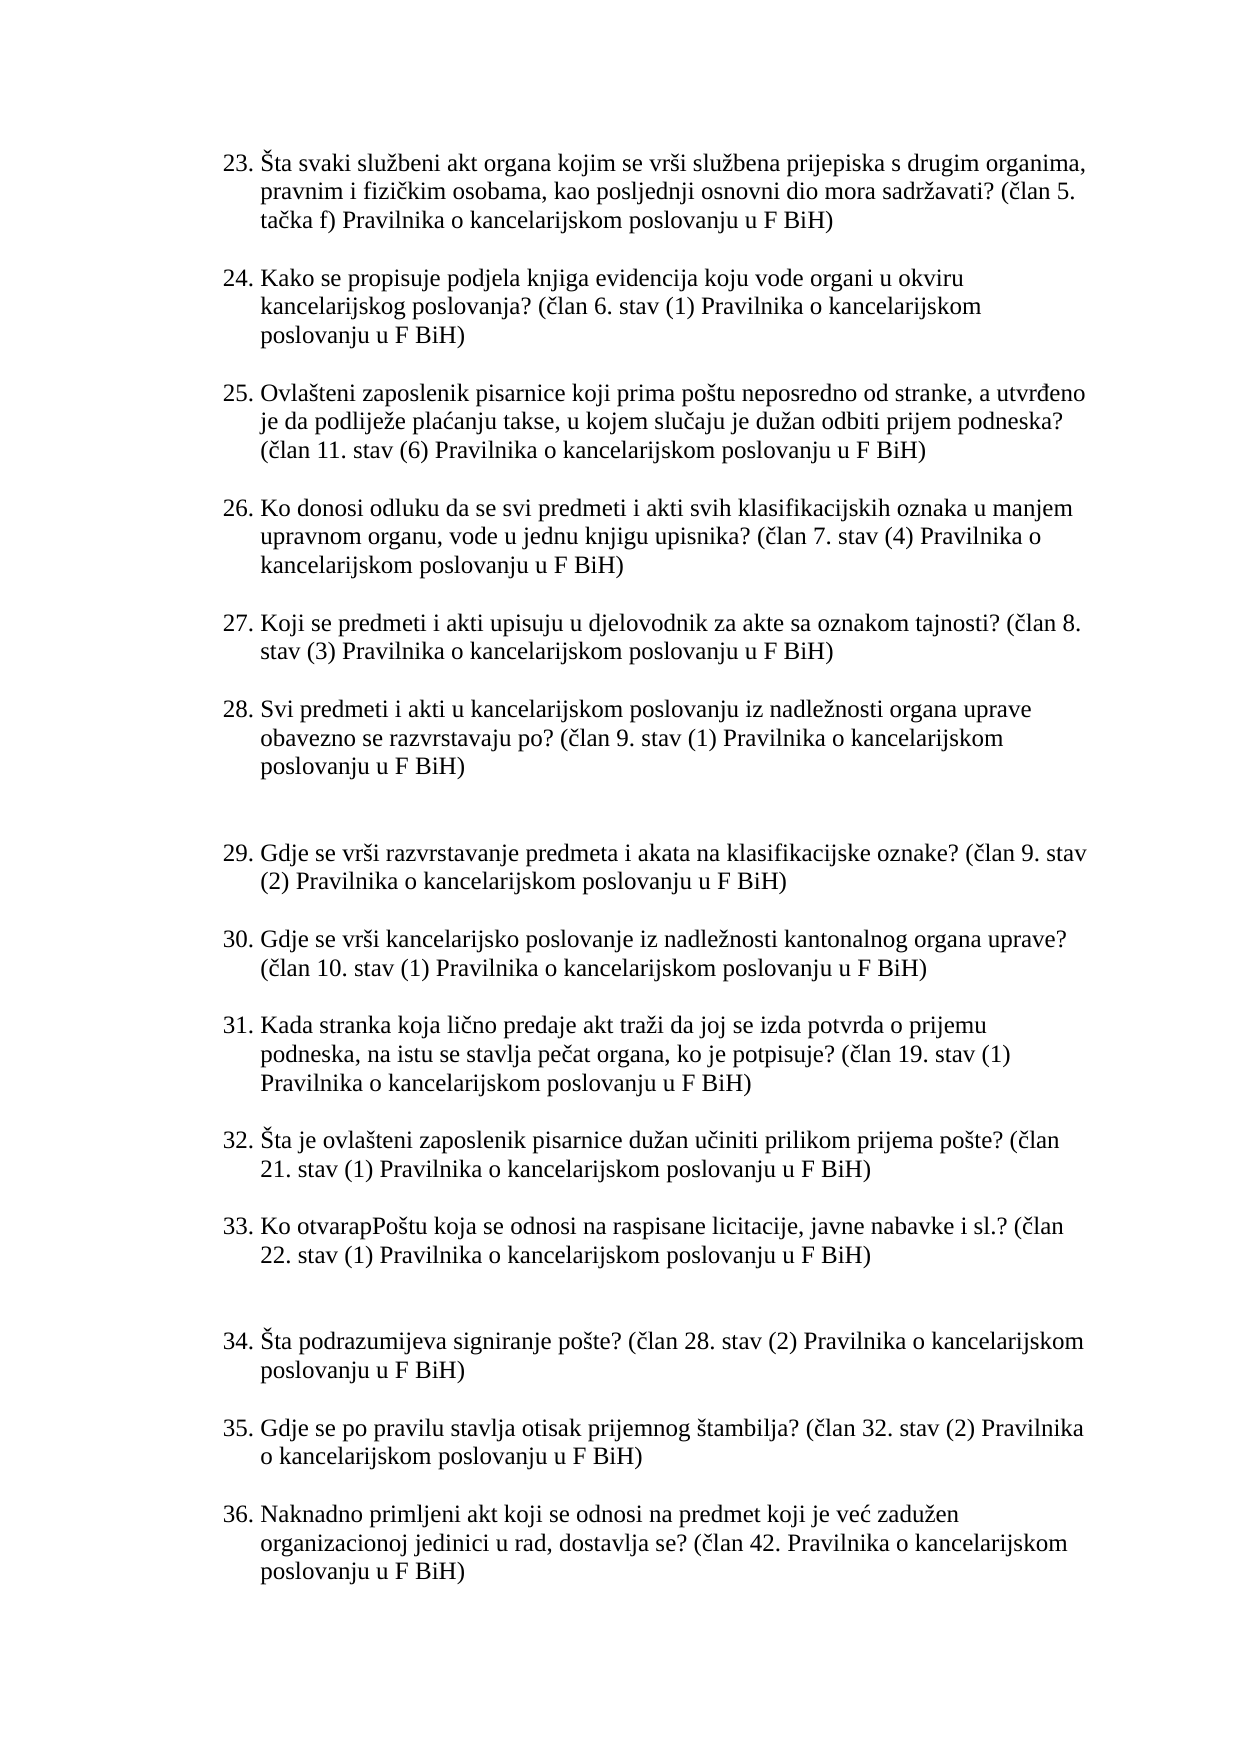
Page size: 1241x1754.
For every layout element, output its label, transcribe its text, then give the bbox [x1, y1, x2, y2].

list Ko otvarapPoštu koja se odnosi na raspisane licitacije, javne nabavke i sl.? (član 22. stav (1) Pravilnika o kancelarijskom poslovanju u F BiH) [223, 1211, 1093, 1269]
list Svi predmeti i akti u kancelarijskom poslovanju iz nadležnosti organa uprave obavezno se razvrstavaju po? (član 9. stav (1) Pravilnika o kancelarijskom poslovanju u F BiH) [223, 694, 1093, 780]
list Gdje se po pravilu stavlja otisak prijemnog štambilja? (član 32. stav (2) Pravilnika o kancelarijskom poslovanju u F BiH) [223, 1413, 1093, 1470]
list Kako se propisuje podjela knjiga evidencija koju vode organi u okviru kancelarijskog poslovanja? (član 6. stav (1) Pravilnika o kancelarijskom poslovanju u F BiH) [223, 263, 1093, 349]
list Koji se predmeti i akti upisuju u djelovodnik za akte sa oznakom tajnosti? (član 8. stav (3) Pravilnika o kancelarijskom poslovanju u F BiH) [223, 608, 1093, 665]
list Gdje se vrši razvrstavanje predmeta i akata na klasifikacijske oznake? (član 9. stav (2) Pravilnika o kancelarijskom poslovanju u F BiH) [223, 838, 1093, 895]
list Ko donosi odluku da se svi predmeti i akti svih klasifikacijskih oznaka u manjem upravnom organu, vode u jednu knjigu upisnika? (član 7. stav (4) Pravilnika o kancelarijskom poslovanju u F BiH) [223, 493, 1093, 579]
list Šta podrazumijeva signiranje pošte? (član 28. stav (2) Pravilnika o kancelarijskom poslovanju u F BiH) [223, 1326, 1093, 1384]
list Kada stranka koja lično predaje akt traži da joj se izda potvrda o prijemu podneska, na istu se stavlja pečat organa, ko je potpisuje? (član 19. stav (1) Pravilnika o kancelarijskom poslovanju u F BiH) [223, 1010, 1093, 1096]
list Naknadno primljeni akt koji se odnosi na predmet koji je već zadužen organizacionoj jedinici u rad, dostavlja se? (član 42. Pravilnika o kancelarijskom poslovanju u F BiH) [223, 1499, 1093, 1585]
list Šta je ovlašteni zaposlenik pisarnice dužan učiniti prilikom prijema pošte? (član 21. stav (1) Pravilnika o kancelarijskom poslovanju u F BiH) [223, 1125, 1093, 1183]
list Šta svaki službeni akt organa kojim se vrši službena prijepiska s drugim organima, pravnim i fizičkim osobama, kao posljednji osnovni dio mora sadržavati? (član 5. tačka f) Pravilnika o kancelarijskom poslovanju u F BiH) [223, 148, 1093, 234]
list Ovlašteni zaposlenik pisarnice koji prima poštu neposredno od stranke, a utvrđeno je da podliježe plaćanju takse, u kojem slučaju je dužan odbiti prijem podneska? (član 11. stav (6) Pravilnika o kancelarijskom poslovanju u F BiH) [223, 378, 1093, 464]
list Gdje se vrši kancelarijsko poslovanje iz nadležnosti kantonalnog organa uprave? (član 10. stav (1) Pravilnika o kancelarijskom poslovanju u F BiH) [223, 924, 1093, 981]
